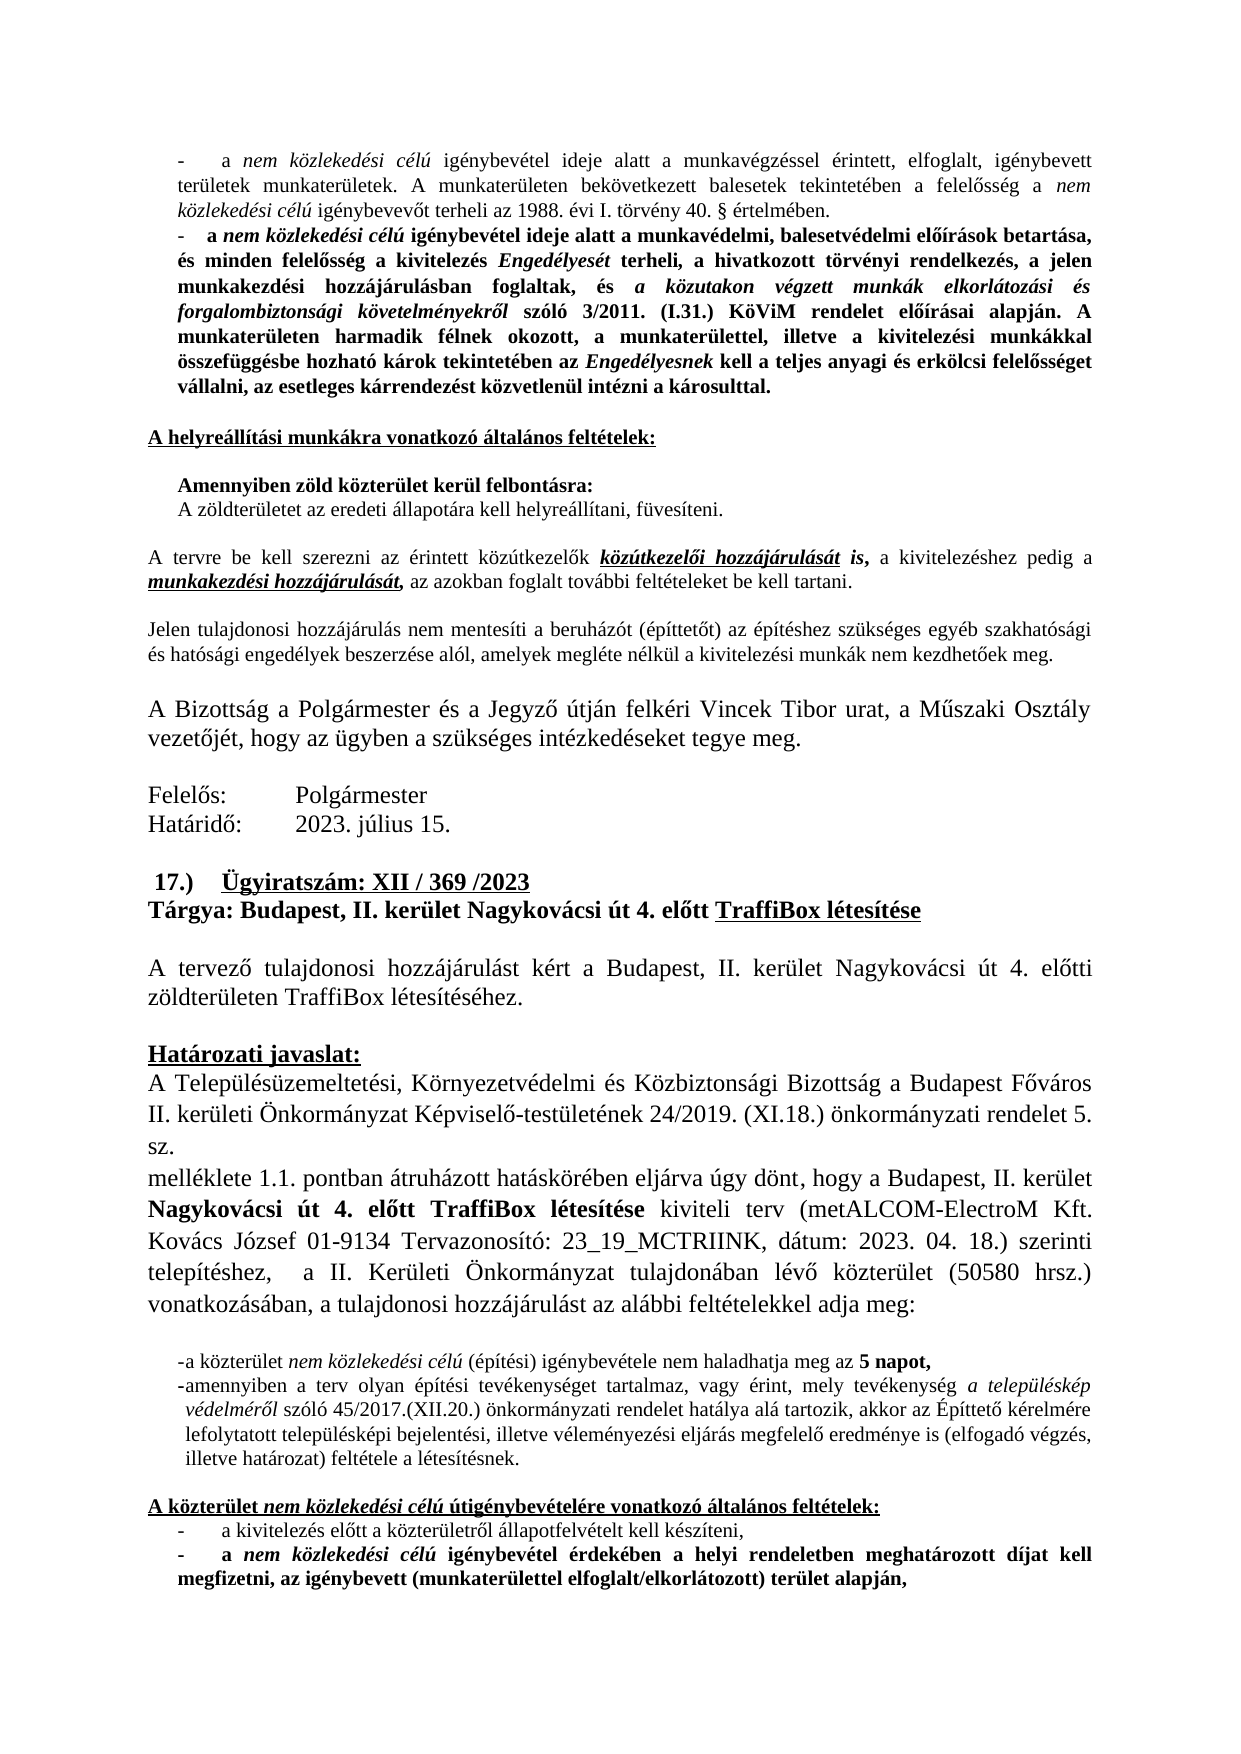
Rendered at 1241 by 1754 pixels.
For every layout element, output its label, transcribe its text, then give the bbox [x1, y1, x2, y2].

text Határozati javaslat: [148, 1039, 1093, 1068]
text A helyreállítási munkákra vonatkozó általános feltételek: [148, 425, 1093, 449]
text Amennyiben zöld közterület kerül felbontásra: [177, 473, 1093, 497]
text A zöldterületet az eredeti állapotára kell helyreállítani, füvesíteni. [177, 497, 1093, 521]
text Felelős: Polgármester [148, 781, 1093, 809]
text Jelen tulajdonosi hozzájárulás nem mentesíti a beruházót (építtetőt) az építéshez szükséges egyéb szakhatósági és hatósági engedélyek beszerzése alól, amelyek megléte nélkül a kivitelezési munkák nem kezdhetőek meg. [148, 617, 1093, 666]
text A Bizottság a Polgármester és a Jegyző útján felkéri Vincek Tibor urat, a Műszaki Osztály vezetőjét, hogy az ügyben a szükséges intézkedéseket tegye meg. [148, 694, 1093, 752]
list a kivitelezés előtt a közterületről állapotfelvételt kell készíteni, [177, 1518, 1093, 1542]
text A Településüzemeltetési, Környezetvédelmi és Közbiztonsági Bizottság a Budapest Főváros II. kerületi Önkormányzat Képviselő-testületének 24/2019. (XI.18.) önkormányzati rendelet 5. sz. [148, 1068, 1093, 1160]
list Ügyiratszám: XII / 369 /2023 [154, 867, 1093, 896]
list a nem közlekedési célú igénybevétel ideje alatt a munkavédelmi, balesetvédelmi előírások betartása, és minden felelősség a kivitelezés Engedélyesét terheli, a hivatkozott törvényi rendelkezés, a jelen munkakezdési hozzájárulásban foglaltak, és a közutakon végzett munkák elkorlátozási és forgalombiztonsági követelményekről szóló 3/2011. (I.31.) KöViM rendelet előírásai alapján. A munkaterületen harmadik félnek okozott, a munkaterülettel, illetve a kivitelezési munkákkal összefüggésbe hozható károk tekintetében az Engedélyesnek kell a teljes anyagi és erkölcsi felelősséget vállalni, az esetleges kárrendezést közvetlenül intézni a károsulttal. [177, 223, 1093, 398]
list a nem közlekedési célú igénybevétel érdekében a helyi rendeletben meghatározott díjat kell megfizetni, az igénybevett (munkaterülettel elfoglalt/elkorlátozott) terület alapján, [177, 1542, 1093, 1590]
list a nem közlekedési célú igénybevétel ideje alatt a munkavégzéssel érintett, elfoglalt, igénybevett területek munkaterületek. A munkaterületen bekövetkezett balesetek tekintetében a felelősség a nem közlekedési célú igénybevevőt terheli az 1988. évi I. törvény 40. § értelmében. [177, 148, 1093, 222]
text melléklete 1.1. pontban átruházott hatáskörében eljárva úgy dönt, hogy a Budapest, II. kerület Nagykovácsi út 4. előtt TraffiBox létesítése kiviteli terv (metALCOM-ElectroM Kft. Kovács József 01-9134 Tervazonosító: 23_19_MCTRIINK, dátum: 2023. 04. 18.) szerinti telepítéshez, a II. Kerületi Önkormányzat tulajdonában lévő közterület (50580 hrsz.) vonatkozásában, a tulajdonosi hozzájárulást az alábbi feltételekkel adja meg: [148, 1163, 1093, 1318]
list amennyiben a terv olyan építési tevékenységet tartalmaz, vagy érint, mely tevékenység a településkép védelméről szóló 45/2017.(XII.20.) önkormányzati rendelet hatálya alá tartozik, akkor az Építtető kérelmére lefolytatott településképi bejelentési, illetve véleményezési eljárás megfelelő eredménye is (elfogadó végzés, illetve határozat) feltétele a létesítésnek. [177, 1373, 1093, 1469]
text A tervre be kell szerezni az érintett közútkezelők közútkezelői hozzájárulását is, a kivitelezéshez pedig a munkakezdési hozzájárulását, az azokban foglalt további feltételeket be kell tartani. [148, 545, 1093, 593]
text A tervező tulajdonosi hozzájárulást kért a Budapest, II. kerület Nagykovácsi út 4. előtti zöldterületen TraffiBox létesítéséhez. [148, 953, 1093, 1011]
list a közterület nem közlekedési célú (építési) igénybevétele nem haladhatja meg az 5 napot, [177, 1349, 1093, 1373]
text Tárgya: Budapest, II. kerület Nagykovácsi út 4. előtt TraffiBox létesítése [148, 896, 1093, 924]
text A közterület nem közlekedési célú útigénybevételére vonatkozó általános feltételek: [148, 1494, 1093, 1518]
text Határidő: 2023. július 15. [148, 809, 1093, 838]
